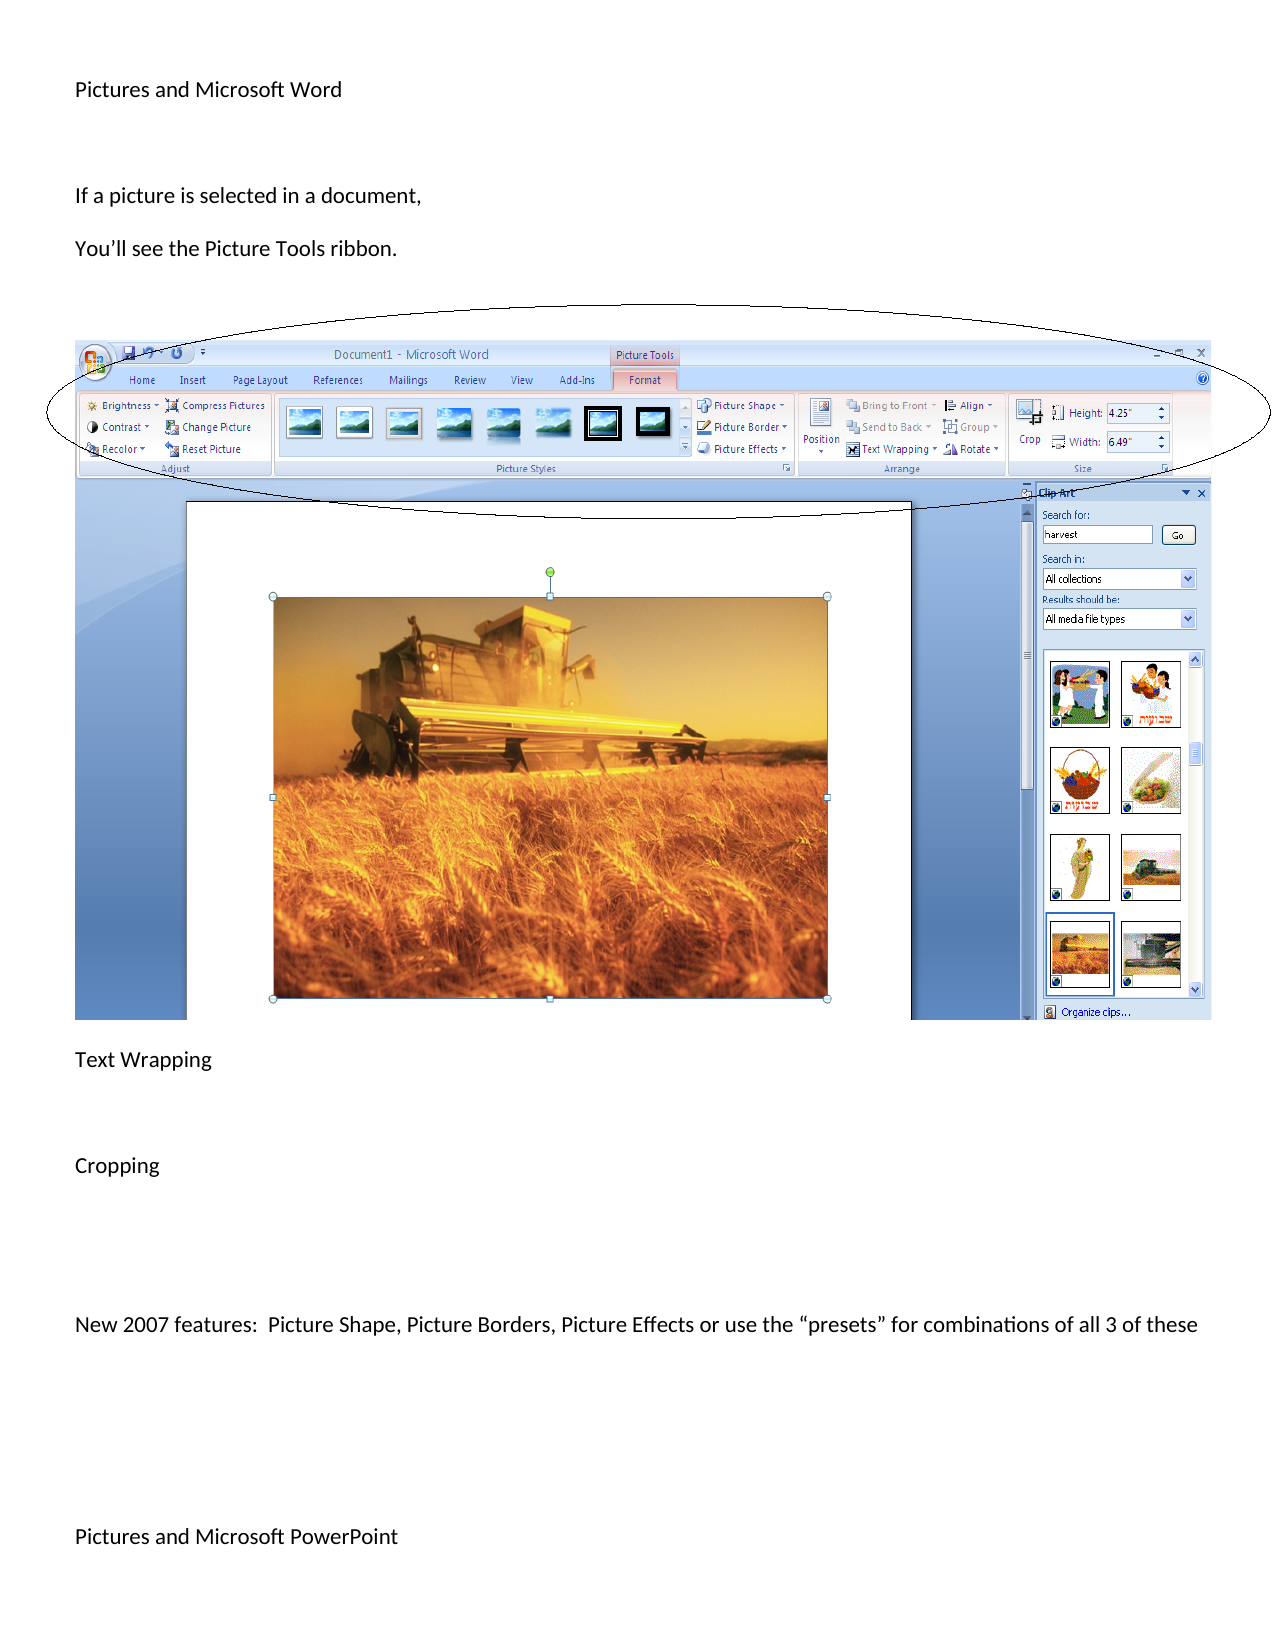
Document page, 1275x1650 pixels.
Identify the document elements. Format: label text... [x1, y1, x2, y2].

text Cropping [75, 1151, 1200, 1179]
picture [75, 340, 1212, 1020]
text If a picture is selected in a document, [75, 181, 1200, 209]
text Pictures and Microsoft PowerPoint [75, 1522, 1200, 1550]
text You’ll see the Picture Tools ribbon. [75, 234, 1200, 262]
text Text Wrapping [75, 1045, 1200, 1073]
text Pictures and Microsoft Word [75, 75, 1200, 103]
text New 2007 features: Picture Shape, Picture Borders, Picture Effects or use the “presets” for combinations of all 3 of these [75, 1310, 1200, 1338]
